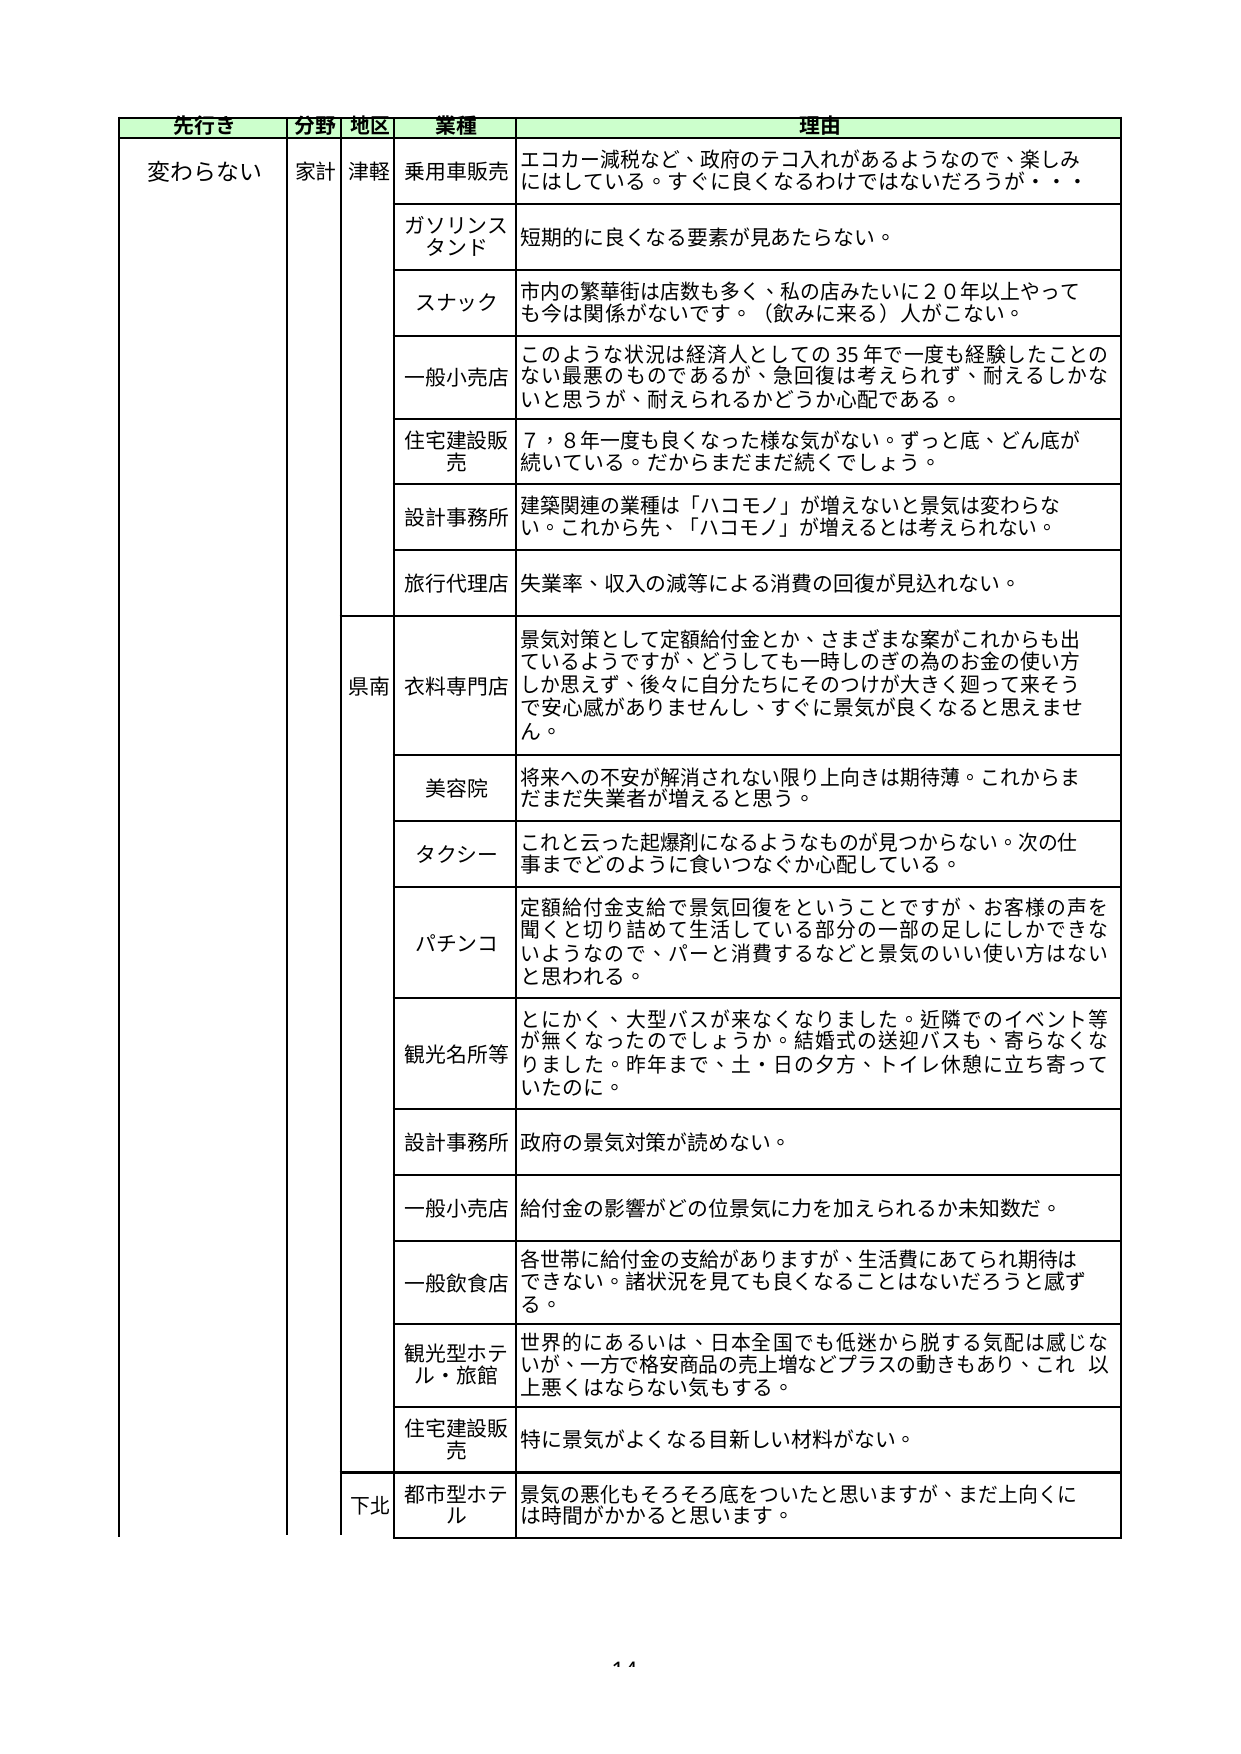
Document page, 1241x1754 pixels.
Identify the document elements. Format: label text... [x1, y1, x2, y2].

table_header 地区 [342, 119, 393, 137]
table_cell 給付金の影響がどの位景気に力を加えられるか未知数だ。 [517, 1176, 1120, 1240]
table_cell 景気の悪化もそろそろ底をついたと思いますが、まだ上向くに は時間がかかると思います。 [517, 1474, 1120, 1537]
table_cell 景気対策として定額給付金とか、さまざまな案がこれからも出 ているようですが、どうしても一時しのぎの為のお金の使い方 しか思えず、後々に自分たちにそのつけが大きく廻って来そう で安心感がありませんし、すぐに景気が良くなると思えません。 [517, 617, 1120, 754]
table_cell 一般小売店 [395, 1176, 515, 1240]
table_cell 観光型ホテル・旅館 [395, 1325, 515, 1406]
table_cell 津軽 [342, 139, 393, 615]
table_cell 設計事務所 [395, 1110, 515, 1174]
table_cell とにかく、大型バスが来なくなりました。近隣でのイベント等 が無くなったのでしょうか。結婚式の送迎バスも、寄らなくな りました。昨年まで、土・日の夕方、トイレ休憩に立ち寄って いたのに。 [517, 999, 1120, 1108]
table_cell 衣料専門店 [395, 617, 515, 754]
table_header 先行き [120, 119, 286, 137]
table_cell 住宅建設販売 [395, 1408, 515, 1471]
table_cell 乗用車販売 [395, 139, 515, 203]
table_cell 世界的にあるいは、日本全国でも低迷から脱する気配は感じな いが、一方で格安商品の売上増などプラスの動きもあり、これ 以上悪くはならない気もする。 [517, 1325, 1120, 1406]
table_cell パチンコ [395, 888, 515, 997]
table_cell 定額給付金支給で景気回復をということですが、お客様の声を 聞くと切り詰めて生活している部分の一部の足しにしかできな いようなので、パーと消費するなどと景気のいい使い方はない と思われる。 [517, 888, 1120, 997]
table_cell 変わらない [120, 139, 287, 1537]
table_cell ガソリンスタンド [395, 205, 515, 269]
table_cell これと云った起爆剤になるようなものが見つからない。次の仕 事までどのように食いつなぐか心配している。 [517, 822, 1120, 886]
table_cell 一般小売店 [395, 337, 515, 417]
table_cell 美容院 [395, 756, 515, 820]
table_cell タクシー [395, 822, 515, 886]
table_cell 観光名所等 [395, 999, 515, 1108]
table_cell 家計 [287, 139, 341, 1537]
table_cell スナック [395, 271, 515, 334]
table_cell 下北 [341, 1474, 393, 1537]
table_cell 設計事務所 [395, 485, 515, 549]
table_header 分野 [288, 119, 340, 137]
table_cell 各世帯に給付金の支給がありますが、生活費にあてられ期待は できない。諸状況を見ても良くなることはないだろうと感ずる。 [517, 1242, 1120, 1323]
table_cell 政府の景気対策が読めない。 [517, 1110, 1120, 1174]
table_cell 市内の繁華街は店数も多く、私の店みたいに２０年以上やって も今は関係がないです。（飲みに来る）人がこない。 [517, 271, 1120, 334]
table_cell エコカー減税など、政府のテコ入れがあるようなので、楽しみ にはしている。すぐに良くなるわけではないだろうが・・・ [517, 139, 1120, 203]
table_header 業種 [395, 119, 515, 137]
table_cell このような状況は経済人としての35年で一度も経験したことの ない最悪のものであるが、急回復は考えられず、耐えるしかな いと思うが、耐えられるかどうか心配である。 [517, 337, 1120, 417]
table_cell 特に景気がよくなる目新しい材料がない。 [517, 1408, 1120, 1471]
table_cell 建築関連の業種は「ハコモノ」が増えないと景気は変わらな い。これから先、「ハコモノ」が増えるとは考えられない。 [517, 485, 1120, 549]
table_cell 失業率、収入の減等による消費の回復が見込れない。 [517, 551, 1120, 615]
table_cell 短期的に良くなる要素が見あたらない。 [517, 205, 1120, 269]
table_cell 住宅建設販売 [395, 420, 515, 483]
table_cell 旅行代理店 [395, 551, 515, 615]
table_cell 都市型ホテル [395, 1474, 515, 1537]
table_cell 一般飲食店 [395, 1242, 515, 1323]
table_cell 県南 [342, 617, 393, 1471]
table_header 理由 [517, 119, 1120, 137]
table_cell 将来への不安が解消されない限り上向きは期待薄。これからま だまだ失業者が増えると思う。 [517, 756, 1120, 820]
table_cell ７，８年一度も良くなった様な気がない。ずっと底、どん底が 続いている。だからまだまだ続くでしょう。 [517, 420, 1120, 483]
